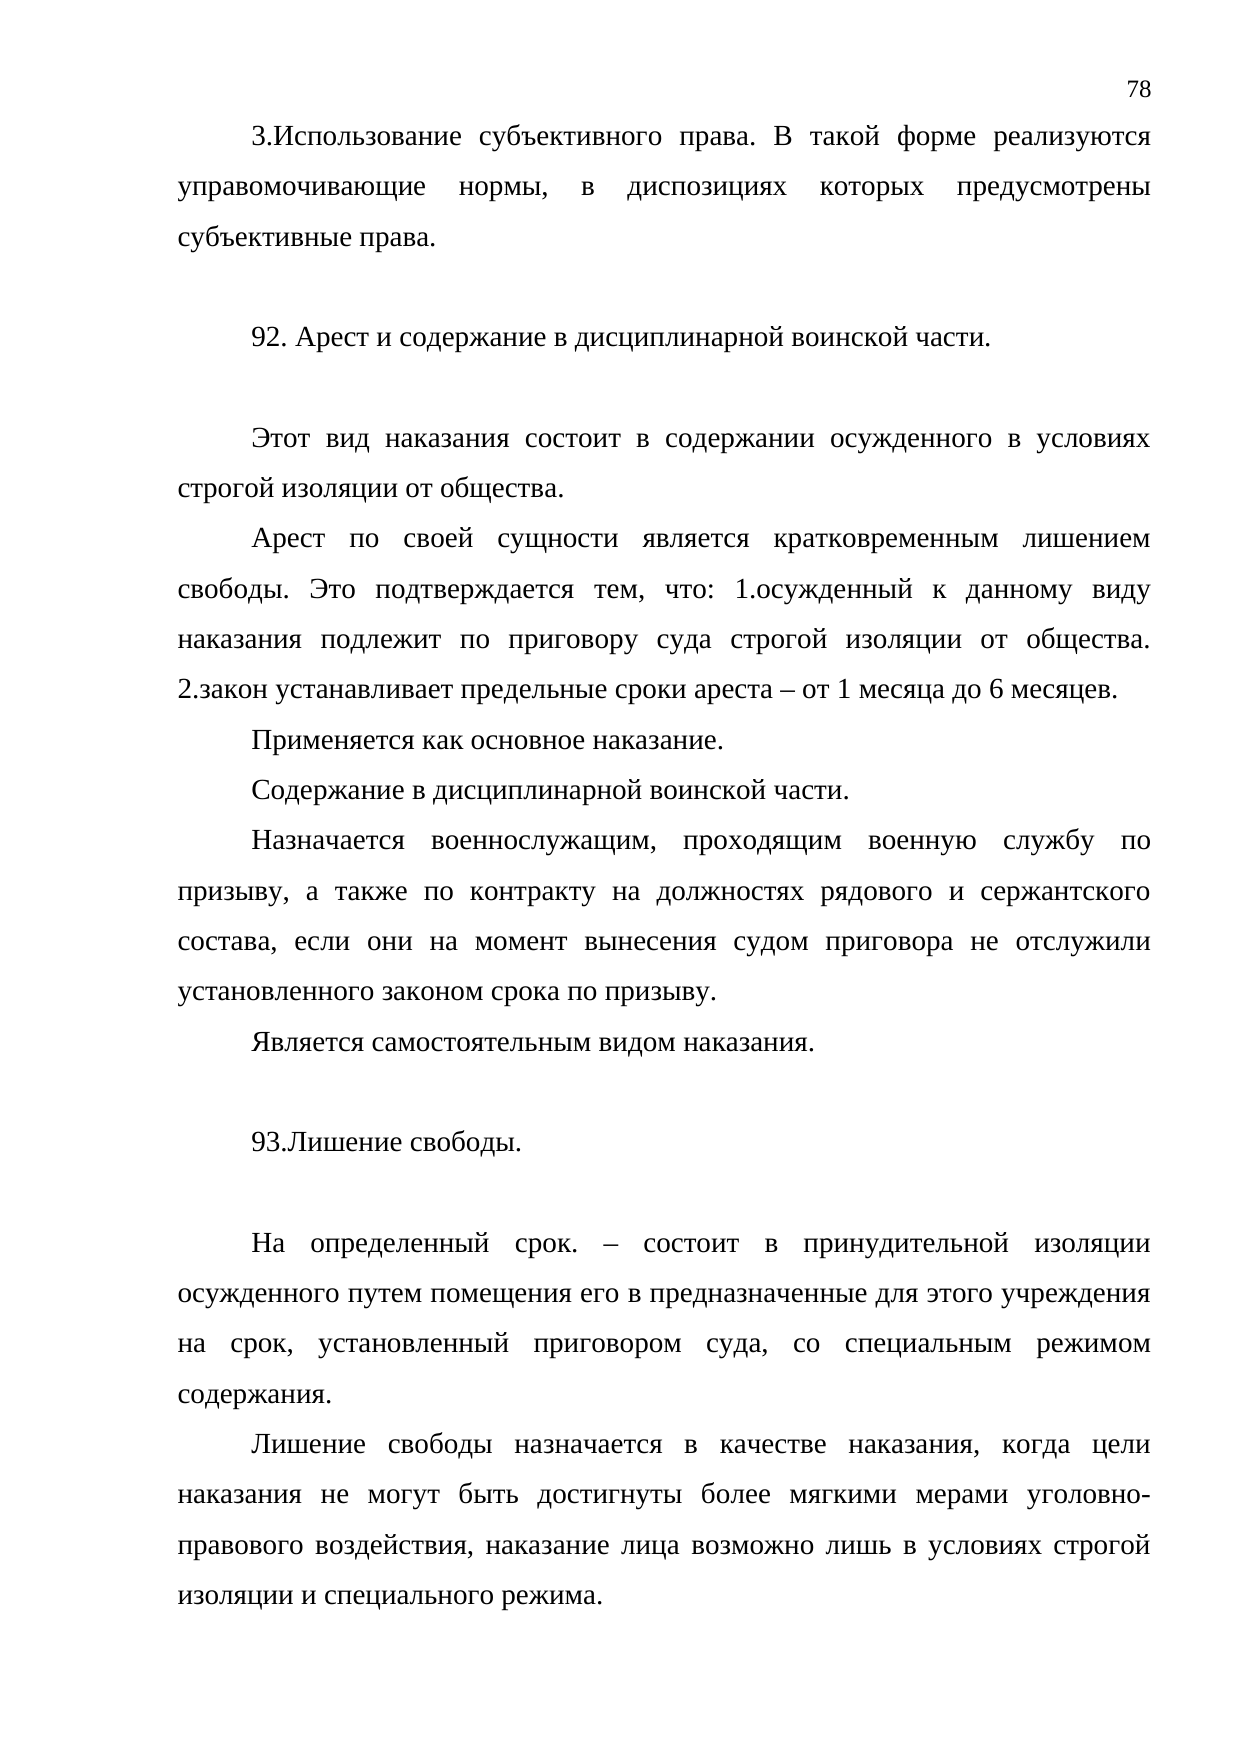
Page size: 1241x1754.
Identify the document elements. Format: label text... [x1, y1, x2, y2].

text 3.Использование субъективного права. В такой форме реализуются управомочивающие нормы, в диспозициях которых предусмотрены субъективные права. [177, 118, 1152, 252]
text Лишение свободы назначается в качестве наказания, когда цели наказания не могут быть достигнуты более мягкими мерами уголовно-правового воздействия, наказание лица возможно лишь в условиях строгой изоляции и специального режима. [177, 1426, 1152, 1611]
text Назначается военнослужащим, проходящим военную службу по призыву, а также по контракту на должностях рядового и сержантского состава, если они на момент вынесения судом приговора не отслужили установленного законом срока по призыву. [177, 822, 1152, 1007]
text На определенный срок. – состоит в принудительной изоляции осужденного путем помещения его в предназначенные для этого учреждения на срок, установленный приговором суда, со специальным режимом содержания. [177, 1225, 1152, 1409]
text Этот вид наказания состоит в содержании осужденного в условиях строгой изоляции от общества. [177, 420, 1152, 504]
text Содержание в дисциплинарной воинской части. [177, 772, 1152, 806]
text 92. Арест и содержание в дисциплинарной воинской части. [177, 319, 1152, 353]
text Применяется как основное наказание. [177, 722, 1152, 755]
text 93.Лишение свободы. [177, 1124, 1152, 1158]
text Арест по своей сущности является кратковременным лишением свободы. Это подтверждается тем, что: 1.осужденный к данному виду наказания подлежит по приговору суда строгой изоляции от общества. 2.закон устанавливает предельные сроки ареста – от 1 месяца до 6 месяцев. [177, 521, 1152, 705]
text Является самостоятельным видом наказания. [177, 1024, 1152, 1057]
